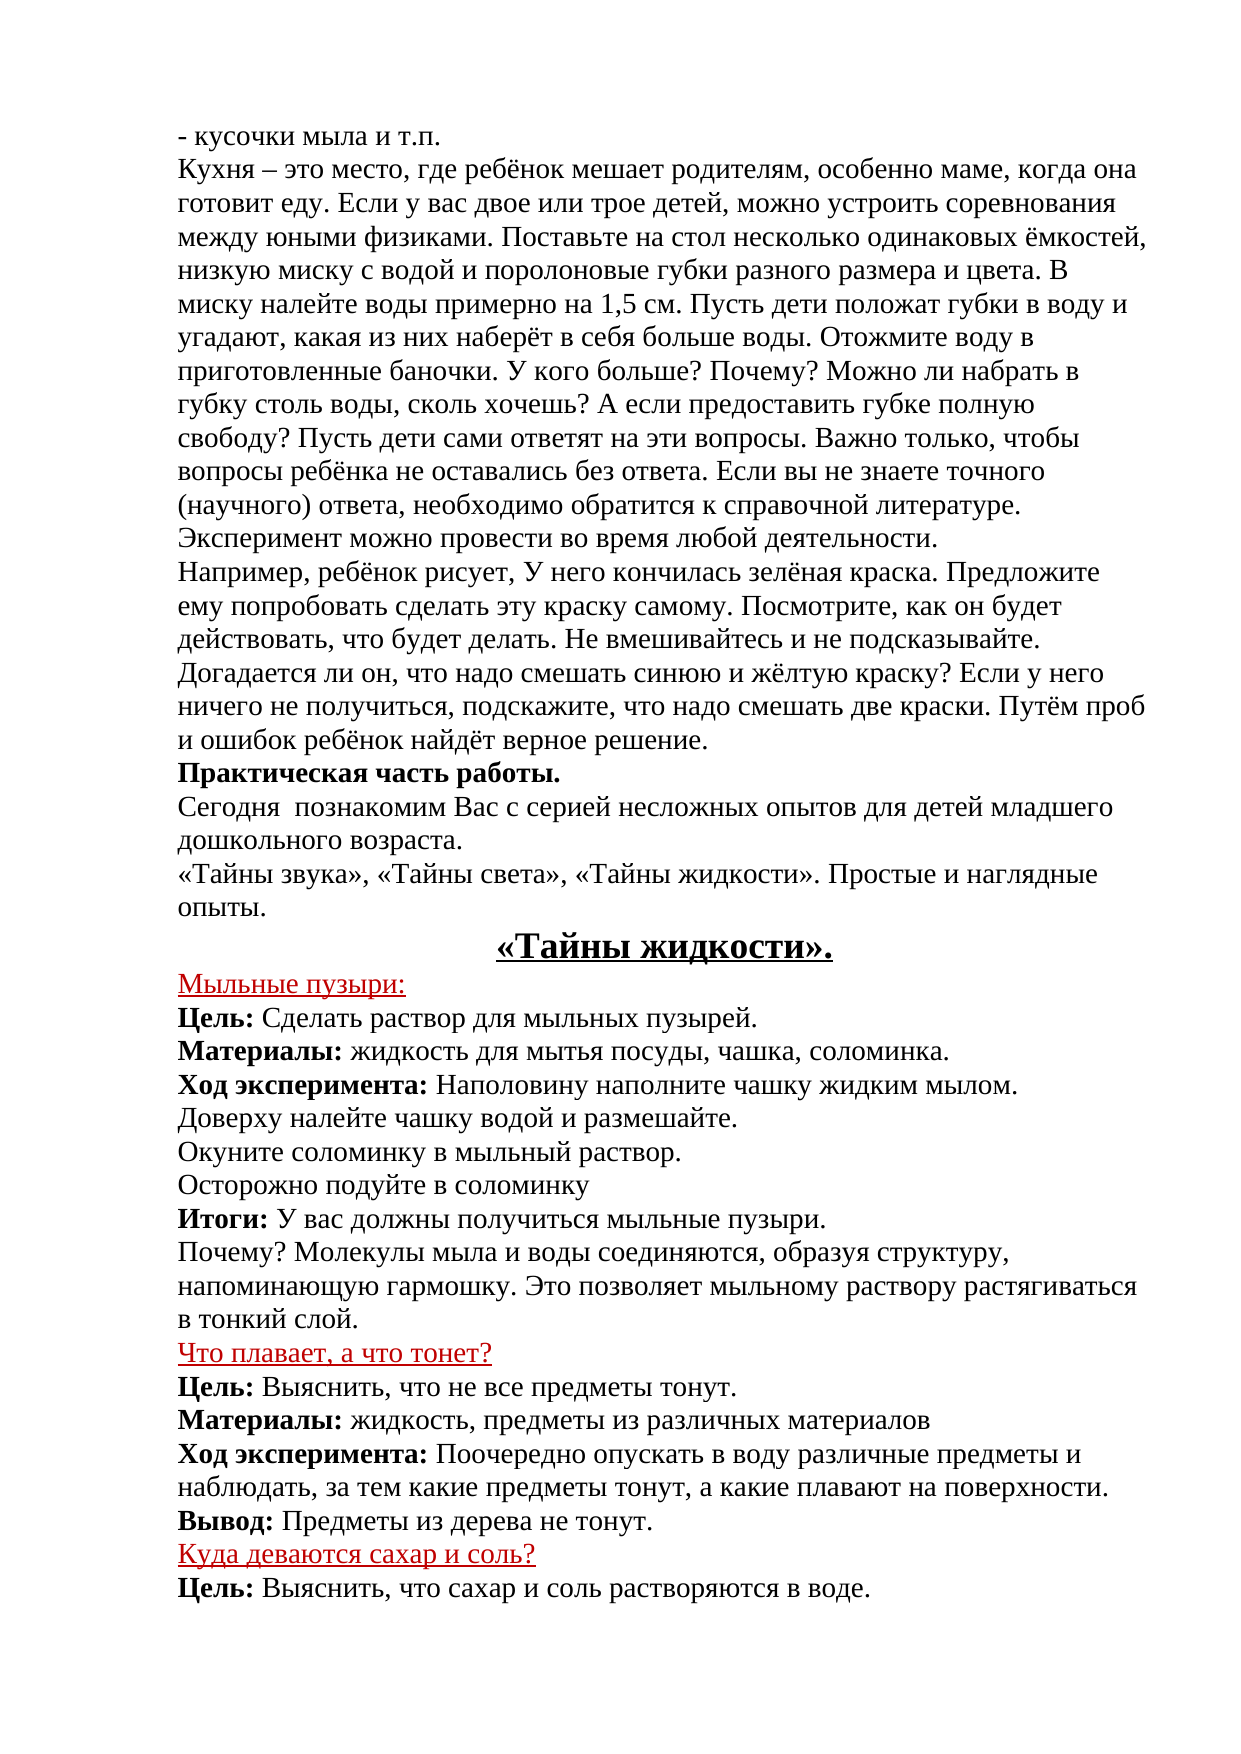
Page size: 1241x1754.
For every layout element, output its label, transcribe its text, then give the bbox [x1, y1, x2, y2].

text Мыльные пузыри: Цель: Сделать раствор для мыльных пузырей. Материалы: жидкость для мытья посуды, чашка, соломинка. Ход эксперимента: Наполовину наполните чашку жидким мылом. Доверху налейте чашку водой и размешайте. Окуните соломинку в мыльный раствор. Осторожно подуйте в соломинку Итоги: У вас должны получиться мыльные пузыри. Почему? Молекулы мыла и воды соединяются, образуя структуру, напоминающую гармошку. Это позволяет мыльному раствору растягиваться в тонкий слой. [177, 966, 1152, 1335]
text Что плавает, а что тонет? Цель: Выяснить, что не все предметы тонут. Материалы: жидкость, предметы из различных материалов Ход эксперимента: Поочередно опускать в воду различные предметы и наблюдать, за тем какие предметы тонут, а какие плавают на поверхности. Вывод: Предметы из дерева не тонут. [492, 1335, 1152, 1536]
text «Тайны звука», «Тайны света», «Тайны жидкости». Простые и наглядные опыты. [177, 856, 1152, 923]
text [177, 1536, 1152, 1603]
text «Тайны жидкости». [177, 923, 1152, 966]
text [177, 118, 1152, 755]
text Практическая часть работы. Сегодня познакомим Вас с серией несложных опытов для детей младшего дошкольного возраста. [177, 755, 1152, 856]
